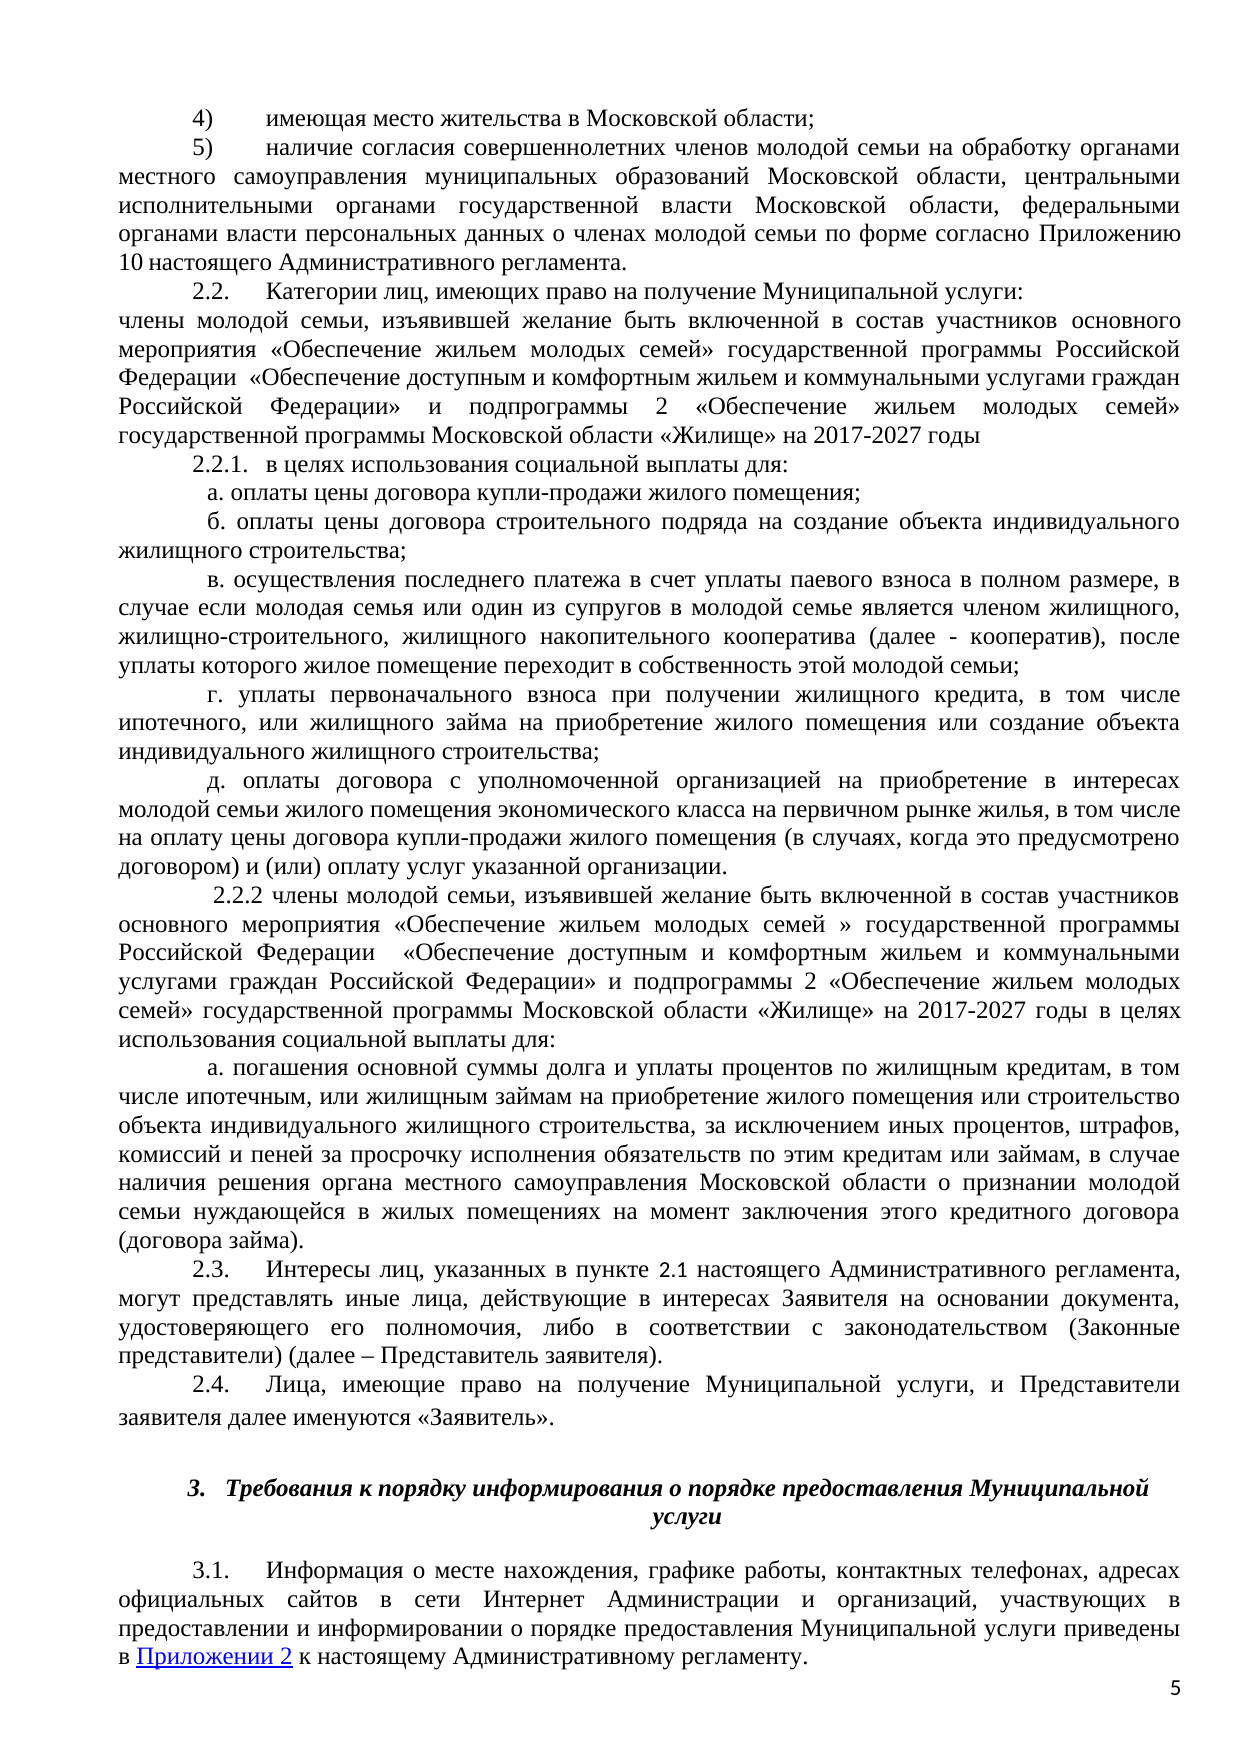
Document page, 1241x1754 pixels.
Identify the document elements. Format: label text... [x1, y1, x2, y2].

text 2.2.2 члены молодой семьи, изъявившей желание быть включенной в состав участников основного мероприятия «Обеспечение жильем молодых семей » государственной программы Российской Федерации «Обеспечение доступным и комфортным жильем и коммунальными услугами граждан Российской Федерации» и подпрограммы 2 «Обеспечение жильем молодых семей» государственной программы Московской области «Жилище» на 2017-2027 годы в целях использования социальной выплаты для: [118, 880, 1181, 1052]
list Информация о месте нахождения, графике работы, контактных телефонах, адресах официальных сайтов в сети Интернет Администрации и организаций, участвующих в предоставлении и информировании о порядке предоставления Муниципальной услуги приведены в Приложении 2 к настоящему Административному регламенту. [118, 1555, 1181, 1670]
text а. оплаты цены договора купли-продажи жилого помещения; [118, 477, 1181, 506]
list Категории лиц, имеющих право на получение Муниципальной услуги: [118, 276, 1181, 305]
list наличие согласия совершеннолетних членов молодой семьи на обработку органами местного самоуправления муниципальных образований Московской области, центральными исполнительными органами государственной власти Московской области, федеральными органами власти персональных данных о членах молодой семьи по форме согласно Приложению 10 настоящего Административного регламента. [118, 132, 1181, 276]
text а. погашения основной суммы долга и уплаты процентов по жилищным кредитам, в том числе ипотечным, или жилищным займам на приобретение жилого помещения или строительство объекта индивидуального жилищного строительства, за исключением иных процентов, штрафов, комиссий и пеней за просрочку исполнения обязательств по этим кредитам или займам, в случае наличия решения органа местного самоуправления Московской области о признании молодой семьи нуждающейся в жилых помещениях на момент заключения этого кредитного договора (договора займа). [118, 1052, 1181, 1254]
text д. оплаты договора с уполномоченной организацией на приобретение в интересах молодой семьи жилого помещения экономического класса на первичном рынке жилья, в том числе на оплату цены договора купли-продажи жилого помещения (в случаях, когда это предусмотрено договором) и (или) оплату услуг указанной организации. [118, 765, 1181, 880]
text г. уплаты первоначального взноса при получении жилищного кредита, в том числе ипотечного, или жилищного займа на приобретение жилого помещения или создание объекта индивидуального жилищного строительства; [118, 679, 1181, 765]
text б. оплаты цены договора строительного подряда на создание объекта индивидуального жилищного строительства; [118, 506, 1181, 564]
text члены молодой семьи, изъявившей желание быть включенной в состав участников основного мероприятия «Обеспечение жильем молодых семей» государственной программы Российской Федерации «Обеспечение доступным и комфортным жильем и коммунальными услугами граждан Российской Федерации» и подпрограммы 2 «Обеспечение жильем молодых семей» государственной программы Московской области «Жилище» на 2017-2027 годы [118, 305, 1181, 449]
list Интересы лиц, указанных в пункте 2.1 настоящего Административного регламента, могут представлять иные лица, действующие в интересах Заявителя на основании документа, удостоверяющего его полномочия, либо в соответствии с законодательством (Законные представители) (далее – Представитель заявителя). [118, 1254, 1181, 1369]
text в. осуществления последнего платежа в счет уплаты паевого взноса в полном размере, в случае если молодая семья или один из супругов в молодой семье является членом жилищного, жилищно-строительного, жилищного накопительного кооператива (далее - кооператив), после уплаты которого жилое помещение переходит в собственность этой молодой семьи; [118, 564, 1181, 679]
list Лица, имеющие право на получение Муниципальной услуги, и Представители заявителя далее именуются «Заявитель». [118, 1369, 1181, 1431]
list Требования к порядку информирования о порядке предоставления Муниципальной услуги [156, 1473, 1181, 1530]
list имеющая место жительства в Московской области; [118, 103, 1181, 132]
list в целях использования социальной выплаты для: [118, 449, 1181, 477]
